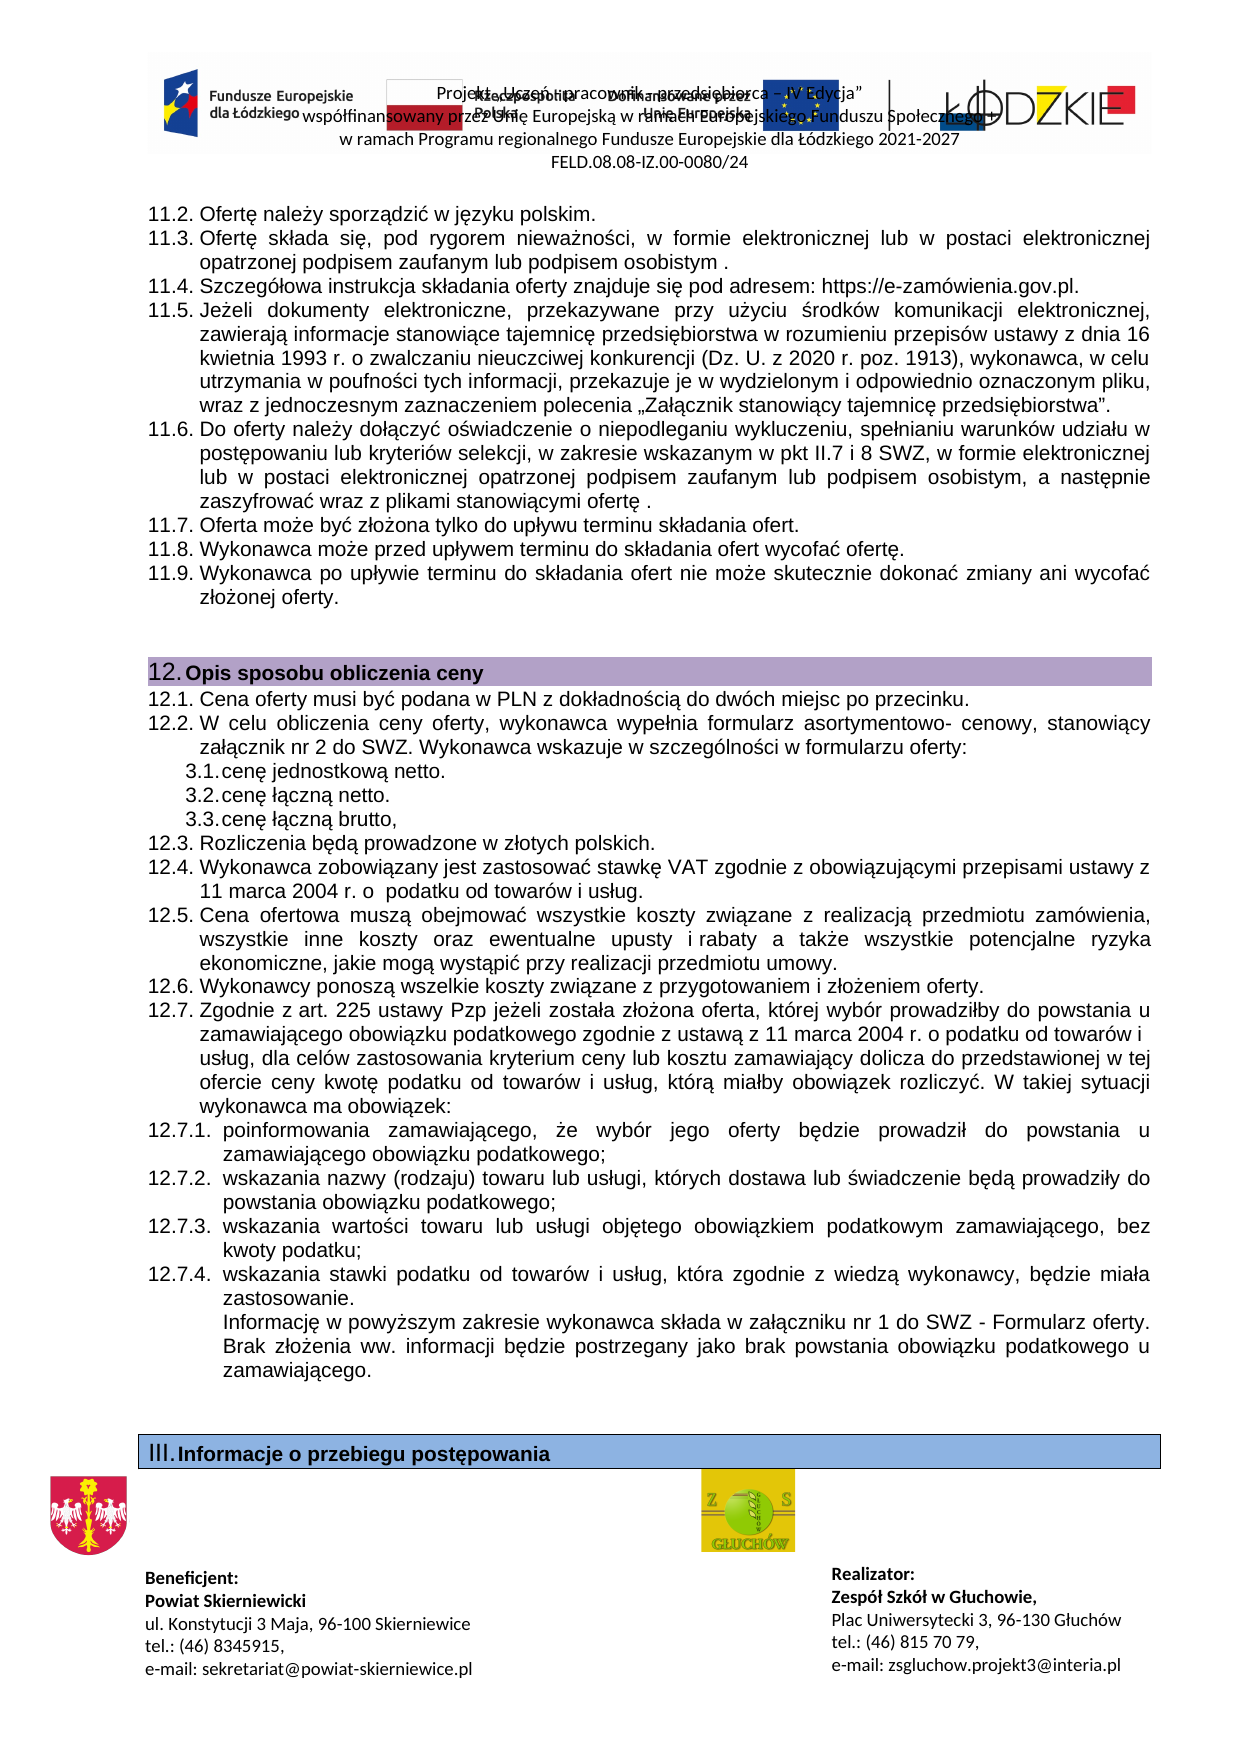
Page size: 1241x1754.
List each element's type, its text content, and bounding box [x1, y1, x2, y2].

picture [701, 1469, 795, 1552]
text usług, dla celów zastosowania kryterium ceny lub kosztu zamawiający dolicza do przedstawionej w tej ofercie ceny kwotę podatku od towarów i usług, którą miałby obowiązek rozliczyć. W takiej sytuacji wykonawca ma obowiązek: [199, 1046, 1152, 1118]
list Oferta może być złożona tylko do upływu terminu składania ofert. [148, 513, 1152, 537]
list Wykonawca po upływie terminu do składania ofert nie może skutecznie dokonać zmiany ani wycofać złożonej oferty. [148, 561, 1152, 609]
list Jeżeli dokumenty elektroniczne, przekazywane przy użyciu środków komunikacji elektronicznej, zawierają informacje stanowiące tajemnicę przedsiębiorstwa w rozumieniu przepisów ustawy z dnia 16 kwietnia 1993 r. o zwalczaniu nieuczciwej konkurencji (Dz. U. z 2020 r. poz. 1913), wykonawca, w celu utrzymania w poufności tych informacji, przekazuje je w wydzielonym i odpowiednio oznaczonym pliku, wraz z jednoczesnym zaznaczeniem polecenia „Załącznik stanowiący tajemnicę przedsiębiorstwa”. [148, 297, 1152, 417]
list cenę łączną netto. [148, 783, 1152, 807]
list wskazania wartości towaru lub usługi objętego obowiązkiem podatkowym zamawiającego, bez kwoty podatku; [148, 1214, 1152, 1262]
list Cena oferty musi być podana w PLN z dokładnością do dwóch miejsc po przecinku. [148, 687, 1152, 711]
list Cena ofertowa muszą obejmować wszystkie koszty związane z realizacją przedmiotu zamówienia, wszystkie inne koszty oraz ewentualne upusty i rabaty a także wszystkie potencjalne ryzyka ekonomiczne, jakie mogą wystąpić przy realizacji przedmiotu umowy. [148, 902, 1152, 974]
list wskazania nazwy (rodzaju) towaru lub usługi, których dostawa lub świadczenie będą prowadziły do powstania obowiązku podatkowego; [148, 1166, 1152, 1214]
list Ofertę składa się, pod rygorem nieważności, w formie elektronicznej lub w postaci elektronicznej opatrzonej podpisem zaufanym lub podpisem osobistym . [148, 226, 1152, 273]
list Wykonawca może przed upływem terminu do składania ofert wycofać ofertę. [148, 537, 1152, 561]
list Do oferty należy dołączyć oświadczenie o niepodleganiu wykluczeniu, spełnianiu warunków udziału w postępowaniu lub kryteriów selekcji, w zakresie wskazanym w pkt II.7 i 8 SWZ, w formie elektronicznej lub w postaci elektronicznej opatrzonej podpisem zaufanym lub podpisem osobistym, a następnie zaszyfrować wraz z plikami stanowiącymi ofertę . [148, 417, 1152, 513]
list Opis sposobu obliczenia ceny [148, 657, 1152, 686]
list W celu obliczenia ceny oferty, wykonawca wypełnia formularz asortymentowo- cenowy, stanowiący załącznik nr 2 do SWZ. Wykonawca wskazuje w szczególności w formularzu oferty: [148, 711, 1152, 759]
list Ofertę należy sporządzić w języku polskim. [148, 202, 1152, 226]
list Wykonawca zobowiązany jest zastosować stawkę VAT zgodnie z obowiązującymi przepisami ustawy z 11 marca 2004 r. o podatku od towarów i usług. [148, 854, 1152, 902]
list Zgodnie z art. 225 ustawy Pzp jeżeli została złożona oferta, której wybór prowadziłby do powstania u zamawiającego obowiązku podatkowego zgodnie z ustawą z 11 marca 2004 r. o podatku od towarów i [148, 998, 1152, 1046]
list cenę łączną brutto, [148, 807, 1152, 831]
list Szczegółowa instrukcja składania oferty znajduje się pod adresem: https://e-zamówienia.gov.pl. [148, 273, 1152, 297]
picture [147, 52, 1152, 154]
picture [45, 1459, 130, 1566]
text Informację w powyższym zakresie wykonawca składa w załączniku nr 1 do SWZ - Formularz oferty. Brak złożenia ww. informacji będzie postrzegany jako brak powstania obowiązku podatkowego u zamawiającego. [223, 1310, 1152, 1382]
list Informacje o przebiegu postępowania [139, 1435, 1160, 1468]
list wskazania stawki podatku od towarów i usług, która zgodnie z wiedzą wykonawcy, będzie miała zastosowanie. [148, 1262, 1152, 1310]
list Wykonawcy ponoszą wszelkie koszty związane z przygotowaniem i złożeniem oferty. [148, 974, 1152, 998]
list poinformowania zamawiającego, że wybór jego oferty będzie prowadził do powstania u zamawiającego obowiązku podatkowego; [148, 1118, 1152, 1166]
list Rozliczenia będą prowadzone w złotych polskich. [148, 831, 1152, 854]
list cenę jednostkową netto. [148, 759, 1152, 783]
